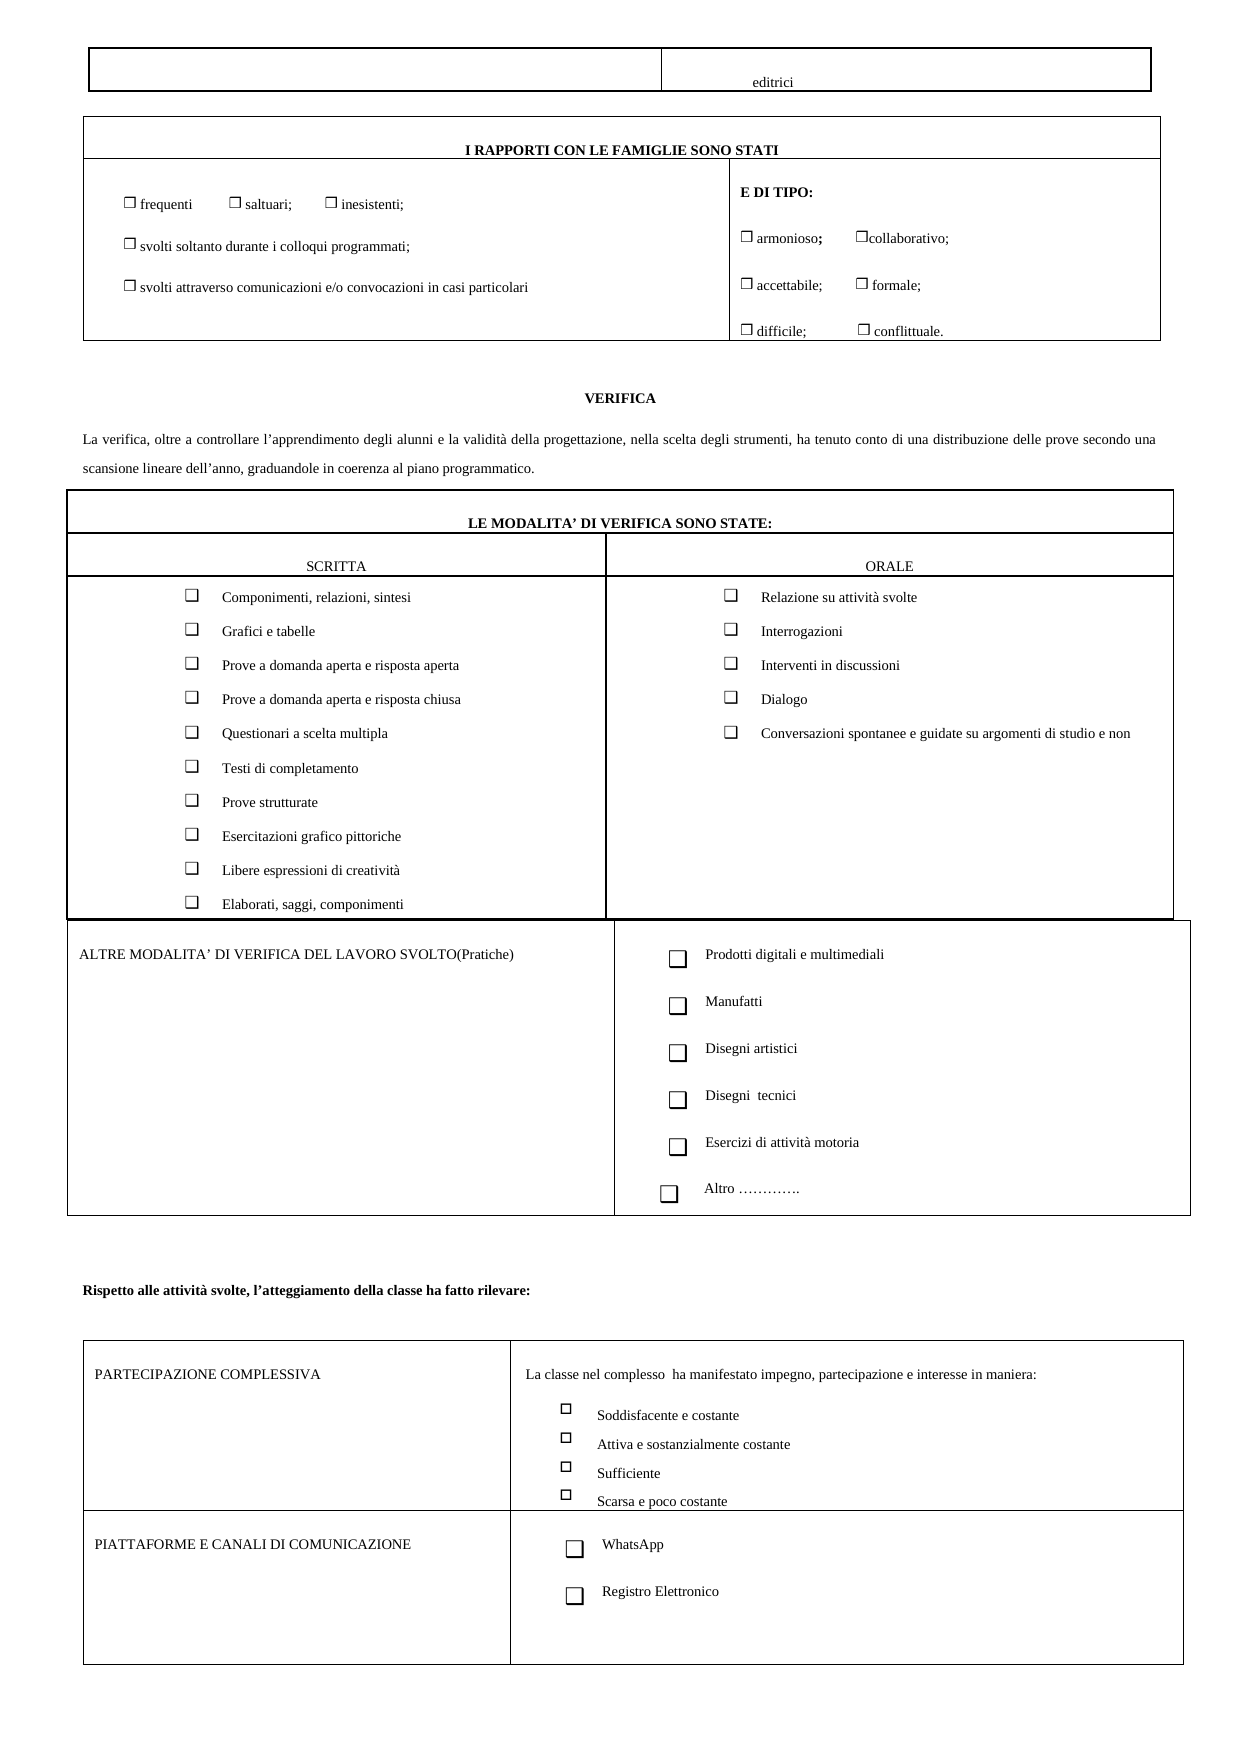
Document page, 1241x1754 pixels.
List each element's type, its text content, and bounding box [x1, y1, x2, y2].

table_cell ORALE [607, 534, 1173, 575]
table_header ALTRE MODALITA’ DI VERIFICA DEL LAVORO SVOLTO(Pratiche) [68, 921, 614, 1215]
text La verifica, oltre a controllare l’apprendimento degli alunni e la validità della progettazione, nella scelta degli strumenti, ha tenuto conto di una distribuzione delle prove secondo una scansione lineare dell’anno, graduandole in coerenza al piano programmatico. [82, 419, 1157, 476]
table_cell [511, 1511, 1183, 1664]
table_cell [84, 1511, 510, 1664]
table_header La classe nel complesso ha manifestato impegno, partecipazione e interesse in maniera: Soddisfacente e costante Attiva e sostanzialmente costante Sufficiente Scarsa e poco costante [511, 1341, 1183, 1510]
table_header I RAPPORTI CON LE FAMIGLIE SONO STATI [84, 117, 1160, 158]
table_cell ❒ frequenti ❒ saltuari; ❒ inesistenti; ❒ svolti soltanto durante i colloqui programmati; ❒ svolti attraverso comunicazioni e/o convocazioni in casi particolari [84, 159, 729, 340]
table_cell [662, 49, 1150, 90]
table_header Prodotti digitali e multimediali Manufatti Disegni artistici Disegni tecnici Esercizi di attività motoria Altro …………. [615, 921, 1190, 1215]
table_cell E DI TIPO: ❒ armonioso; ❒collaborativo; ❒ accettabile; ❒ formale; ❒ difficile; ❒ conflittuale. [730, 159, 1160, 340]
table_cell Relazione su attività svolte Interrogazioni Interventi in discussioni Dialogo Conversazioni spontanee e guidate su argomenti di studio e non [607, 577, 1173, 918]
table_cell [90, 49, 661, 90]
table_cell Componimenti, relazioni, sintesi Grafici e tabelle Prove a domanda aperta e risposta aperta Prove a domanda aperta e risposta chiusa Questionari a scelta multipla Testi di completamento Prove strutturate Esercitazioni grafico pittoriche Libere espressioni di creatività Elaborati, saggi, componimenti [68, 577, 605, 918]
table_cell SCRITTA [68, 534, 605, 575]
text VERIFICA [82, 378, 1157, 406]
table_header LE MODALITA’ DI VERIFICA SONO STATE: [68, 491, 1173, 532]
table_header PARTECIPAZIONE COMPLESSIVA [84, 1341, 510, 1510]
text Rispetto alle attività svolte, l’atteggiamento della classe ha fatto rilevare: [82, 1270, 1163, 1299]
